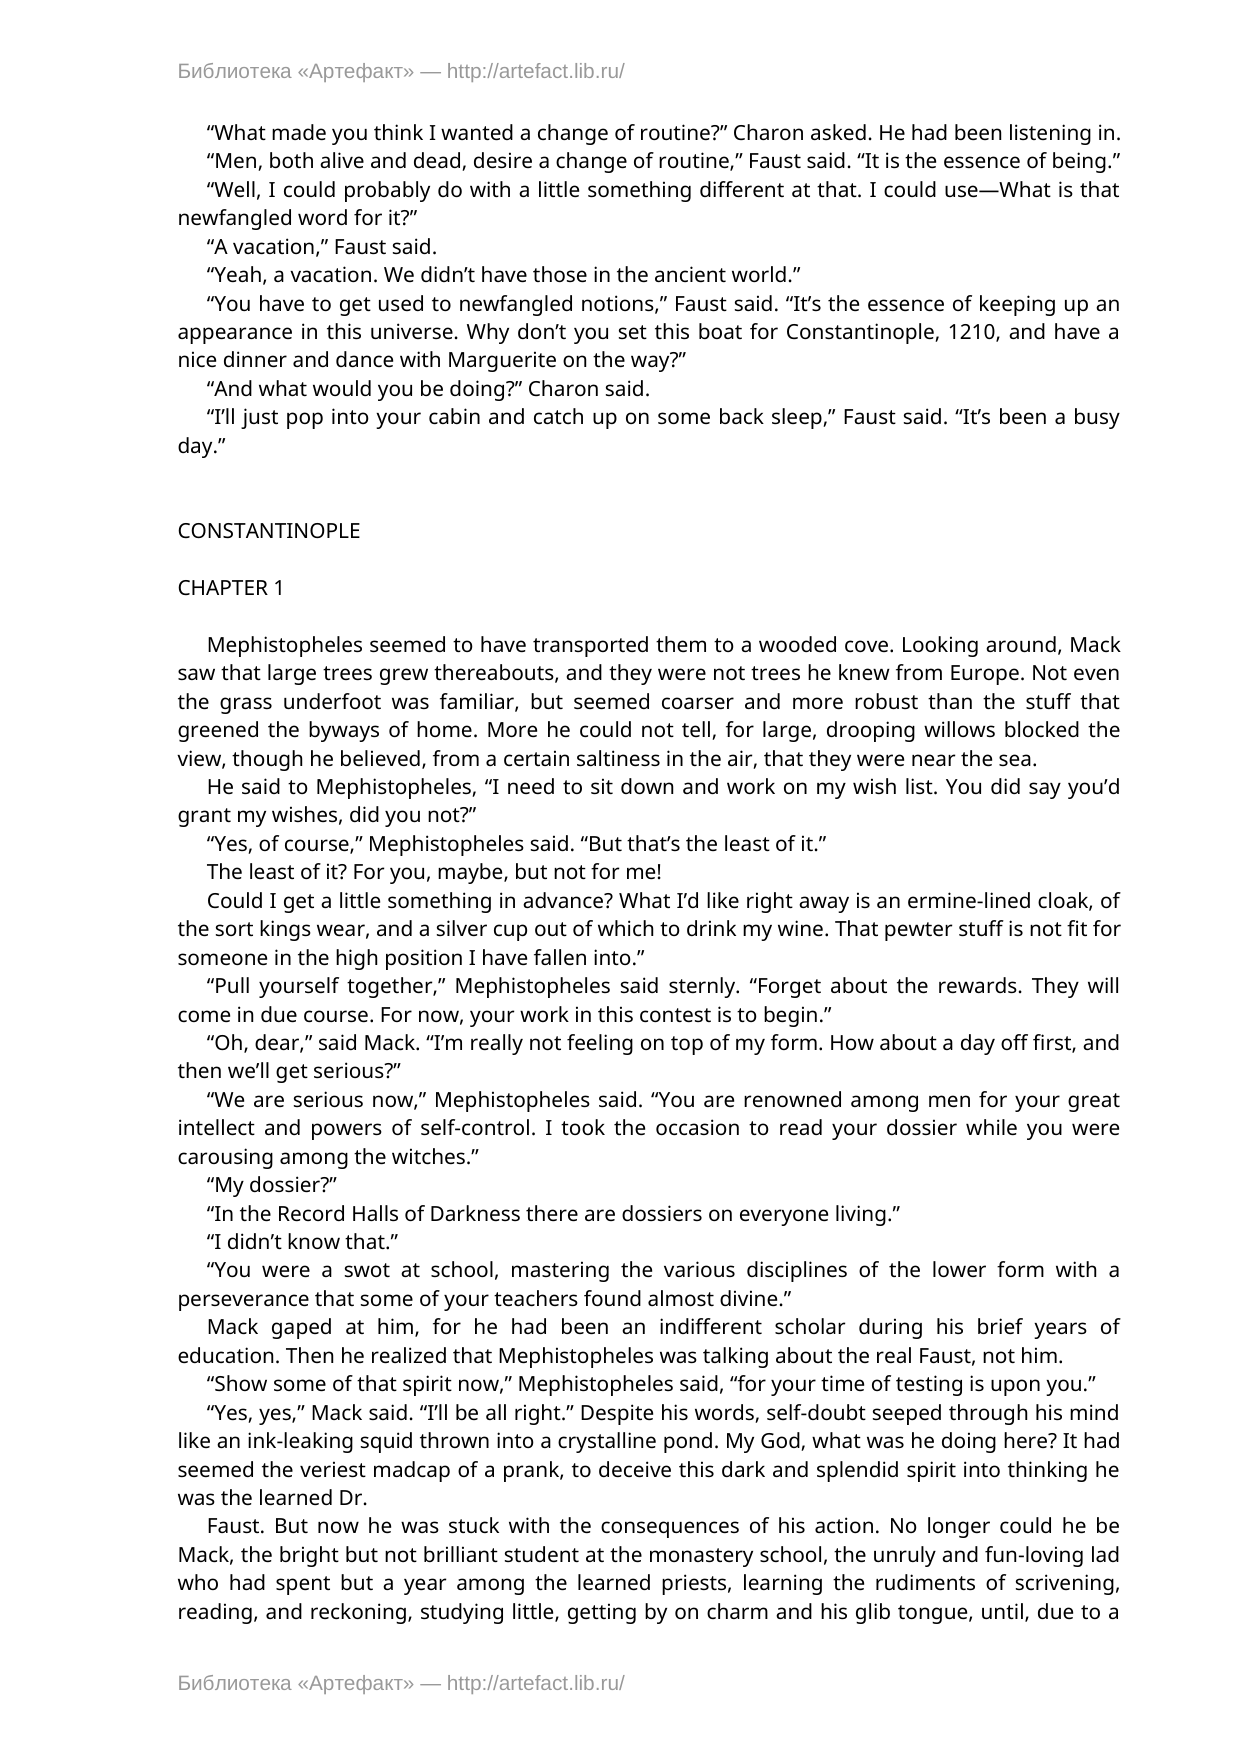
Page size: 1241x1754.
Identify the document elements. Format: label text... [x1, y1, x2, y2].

text Mephistopheles seemed to have transported them to a wooded cove. Looking around, Mack saw that large trees grew thereabouts, and they were not trees he knew from Europe. Not even the grass underfoot was familiar, but seemed coarser and more robust than the stuff that greened the byways of home. More he could not tell, for large, drooping willows blocked the view, though he believed, from a certain saltiness in the air, that they were near the sea. [177, 630, 1122, 772]
text “Show some of that spirit now,” Mephistopheles said, “for your time of testing is upon you.” [177, 1369, 1122, 1398]
text “Yeah, a vacation. We didn’t have those in the ancient world.” [177, 260, 1122, 289]
text “Men, both alive and dead, desire a change of routine,” Faust said. “It is the essence of being.” [177, 147, 1122, 175]
text “I’ll just pop into your cabin and catch up on some back sleep,” Faust said. “It’s been a busy day.” [177, 402, 1122, 459]
subtitle CHAPTER 1 [177, 573, 1122, 602]
text Could I get a little something in advance? What I’d like right away is an ermine-lined cloak, of the sort kings wear, and a silver cup out of which to drink my wine. That pewter stuff is not fit for someone in the high position I have fallen into.” [177, 886, 1122, 971]
text “And what would you be doing?” Charon said. [177, 374, 1122, 402]
text “We are serious now,” Mephistopheles said. “You are renowned among men for your great intellect and powers of self-control. I took the occasion to read your dossier while you were carousing among the witches.” [177, 1085, 1122, 1170]
text “You were a swot at school, mastering the various disciplines of the lower form with a perseverance that some of your teachers found almost divine.” [177, 1256, 1122, 1312]
text The least of it? For you, maybe, but not for me! [177, 857, 1122, 886]
text “A vacation,” Faust said. [177, 232, 1122, 260]
text Mack gaped at him, for he had been an indifferent scholar during his brief years of education. Then he realized that Mephistopheles was talking about the real Faust, not him. [177, 1312, 1122, 1369]
text “Oh, dear,” said Mack. “I’m really not feeling on top of my form. How about a day off first, and then we’ll get serious?” [177, 1028, 1122, 1085]
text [177, 1512, 1122, 1625]
subtitle CONSTANTINOPLE [177, 516, 1122, 545]
text “In the Record Halls of Darkness there are dossiers on everyone living.” [177, 1199, 1122, 1227]
text He said to Mephistopheles, “I need to sit down and work on my wish list. You did say you’d grant my wishes, did you not?” [177, 772, 1122, 829]
text “What made you think I wanted a change of routine?” Charon asked. He had been listening in. [177, 118, 1122, 147]
text “Well, I could probably do with a little something different at that. I could use—What is that newfangled word for it?” [177, 175, 1122, 232]
text “You have to get used to newfangled notions,” Faust said. “It’s the essence of keeping up an appearance in this universe. Why don’t you set this boat for Constantinople, 1210, and have a nice dinner and dance with Marguerite on the way?” [177, 289, 1122, 374]
text “Pull yourself together,” Mephistopheles said sternly. “Forget about the rewards. They will come in due course. For now, your work in this contest is to begin.” [177, 971, 1122, 1028]
text “Yes, of course,” Mephistopheles said. “But that’s the least of it.” [177, 829, 1122, 857]
text “Yes, yes,” Mack said. “I’ll be all right.” Despite his words, self-doubt seeped through his mind like an ink-leaking squid thrown into a crystalline pond. My God, what was he doing here? It had seemed the veriest madcap of a prank, to deceive this dark and splendid spirit into thinking he was the learned Dr. [177, 1398, 1122, 1512]
text “My dossier?” [177, 1170, 1122, 1199]
text “I didn’t know that.” [177, 1227, 1122, 1256]
